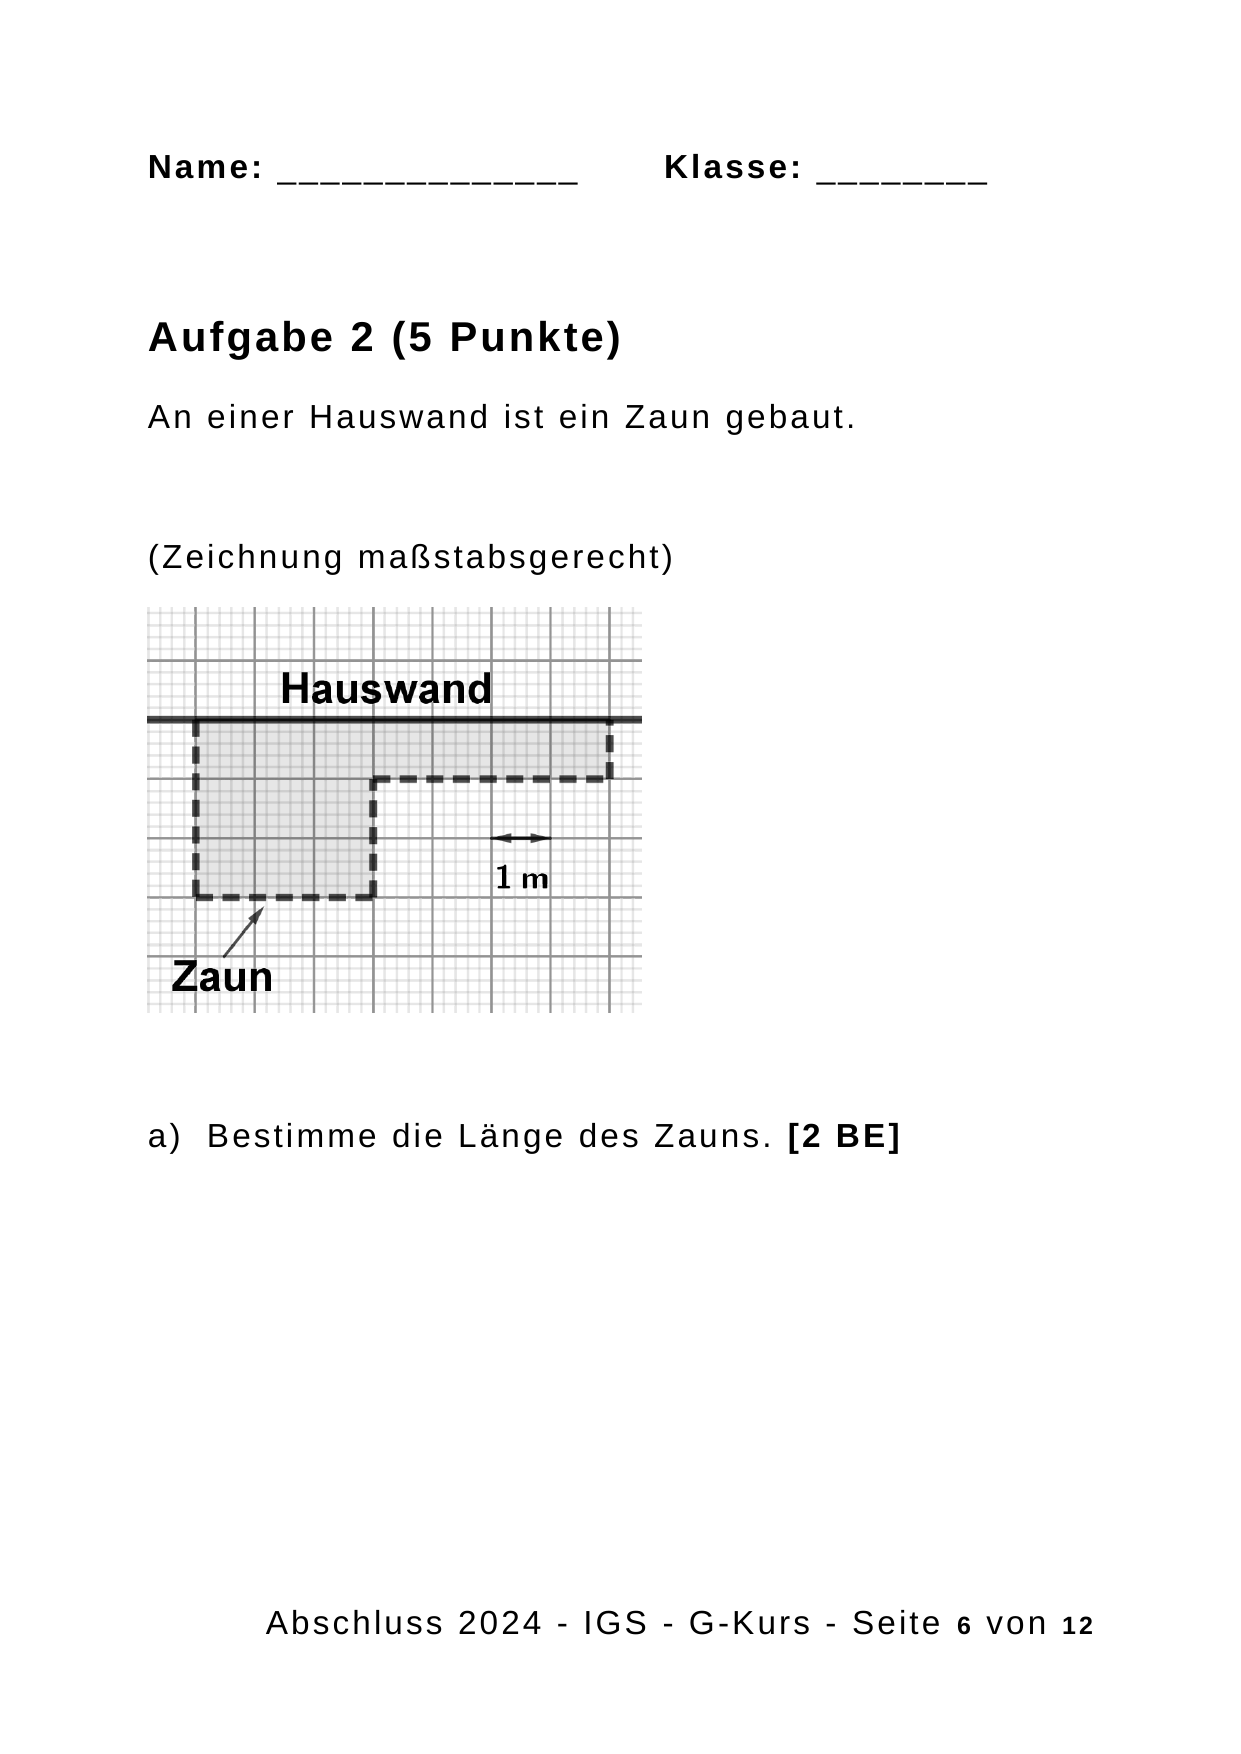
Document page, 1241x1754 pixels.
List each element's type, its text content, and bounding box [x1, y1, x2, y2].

subtitle Aufgabe 2 (5 Punkte) [148, 313, 1093, 361]
text (Zeichnung maßstabsgerecht) [148, 537, 1093, 576]
list a) Bestimme die Länge des Zauns. [2 BE] [148, 1116, 1093, 1154]
text An einer Hauswand ist ein Zaun gebaut. [148, 397, 1093, 436]
text Name: ______________ Klasse: ________ [148, 148, 1093, 186]
picture [147, 607, 642, 1013]
